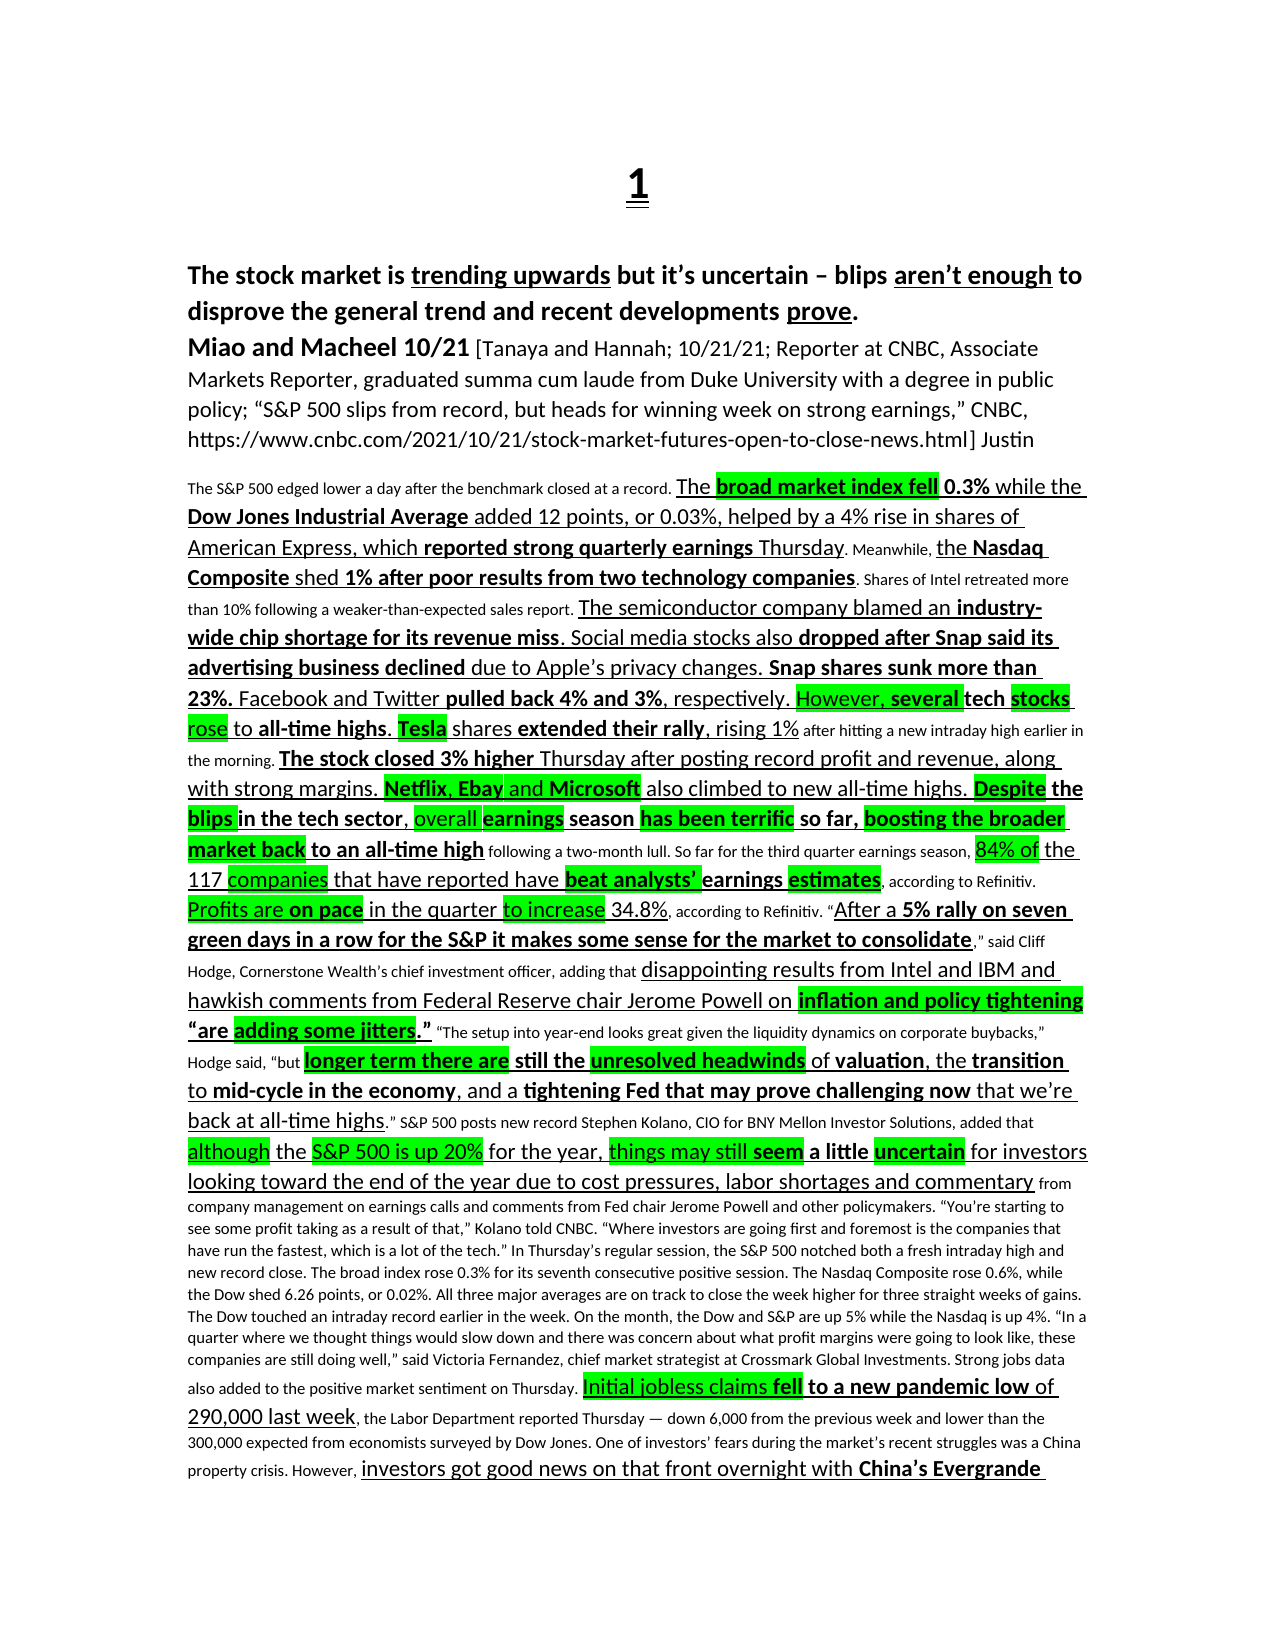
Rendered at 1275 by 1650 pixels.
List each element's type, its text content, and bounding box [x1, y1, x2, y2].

text Miao and Macheel 10/21 [Tanaya and Hannah; 10/21/21; Reporter at CNBC, Associate Markets Reporter, graduated summa cum laude from Duke University with a degree in public policy; “S&P 500 slips from record, but heads for winning week on strong earnings,” CNBC, https://www.cnbc.com/2021/10/21/stock-market-futures-open-to-close-news.html] Justin [187, 330, 1087, 453]
subtitle 1 [187, 154, 1087, 210]
subtitle The stock market is trending upwards but it’s uncertain – blips aren’t enough to disprove the general trend and recent developments prove. [187, 258, 1087, 327]
